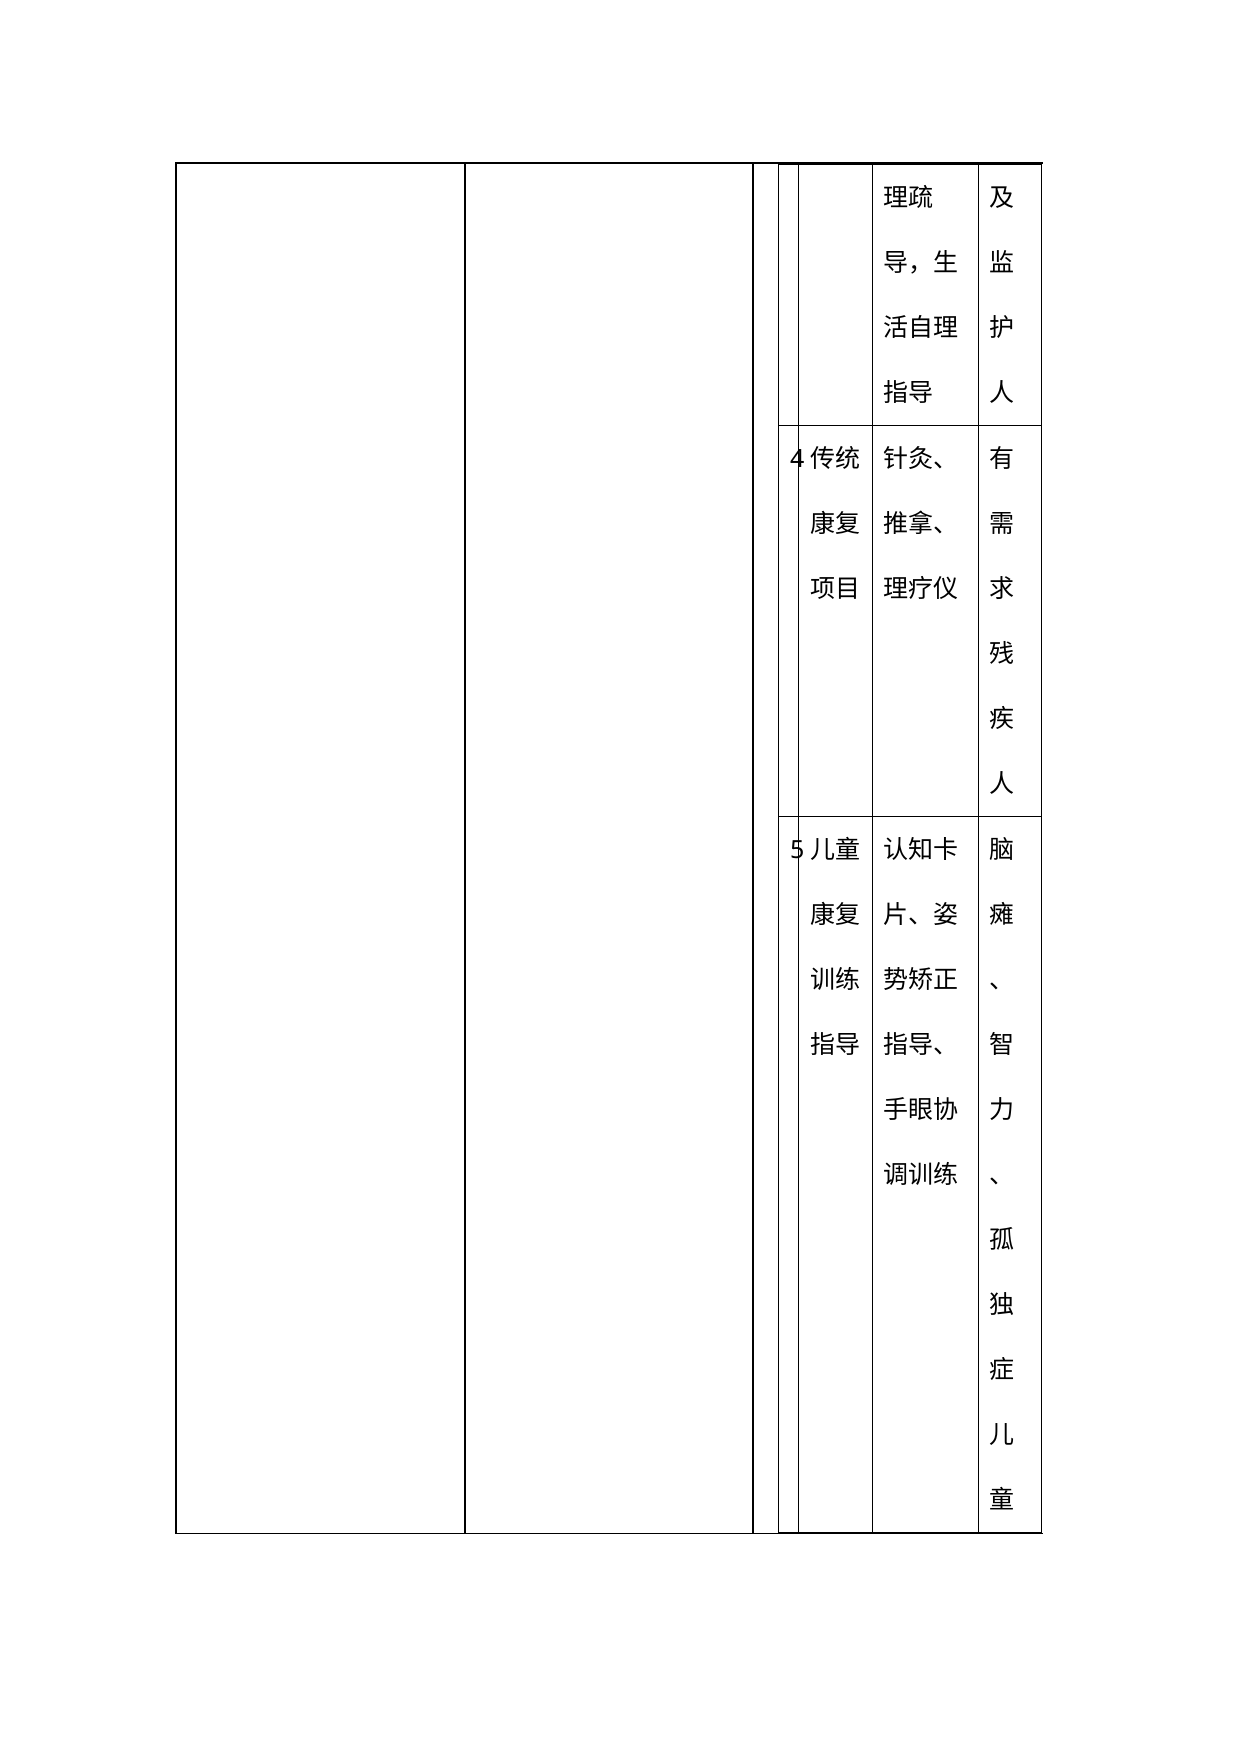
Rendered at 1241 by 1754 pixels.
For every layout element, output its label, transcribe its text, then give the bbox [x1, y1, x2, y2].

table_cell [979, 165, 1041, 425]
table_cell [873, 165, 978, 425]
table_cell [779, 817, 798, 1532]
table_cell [979, 817, 1041, 1532]
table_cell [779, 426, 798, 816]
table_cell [873, 817, 978, 1532]
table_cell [754, 164, 778, 1533]
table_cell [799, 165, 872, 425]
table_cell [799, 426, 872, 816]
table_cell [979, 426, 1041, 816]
table_cell [466, 164, 752, 1533]
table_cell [873, 426, 978, 816]
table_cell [799, 817, 872, 1532]
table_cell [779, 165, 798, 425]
table_cell 1 [177, 164, 464, 1533]
